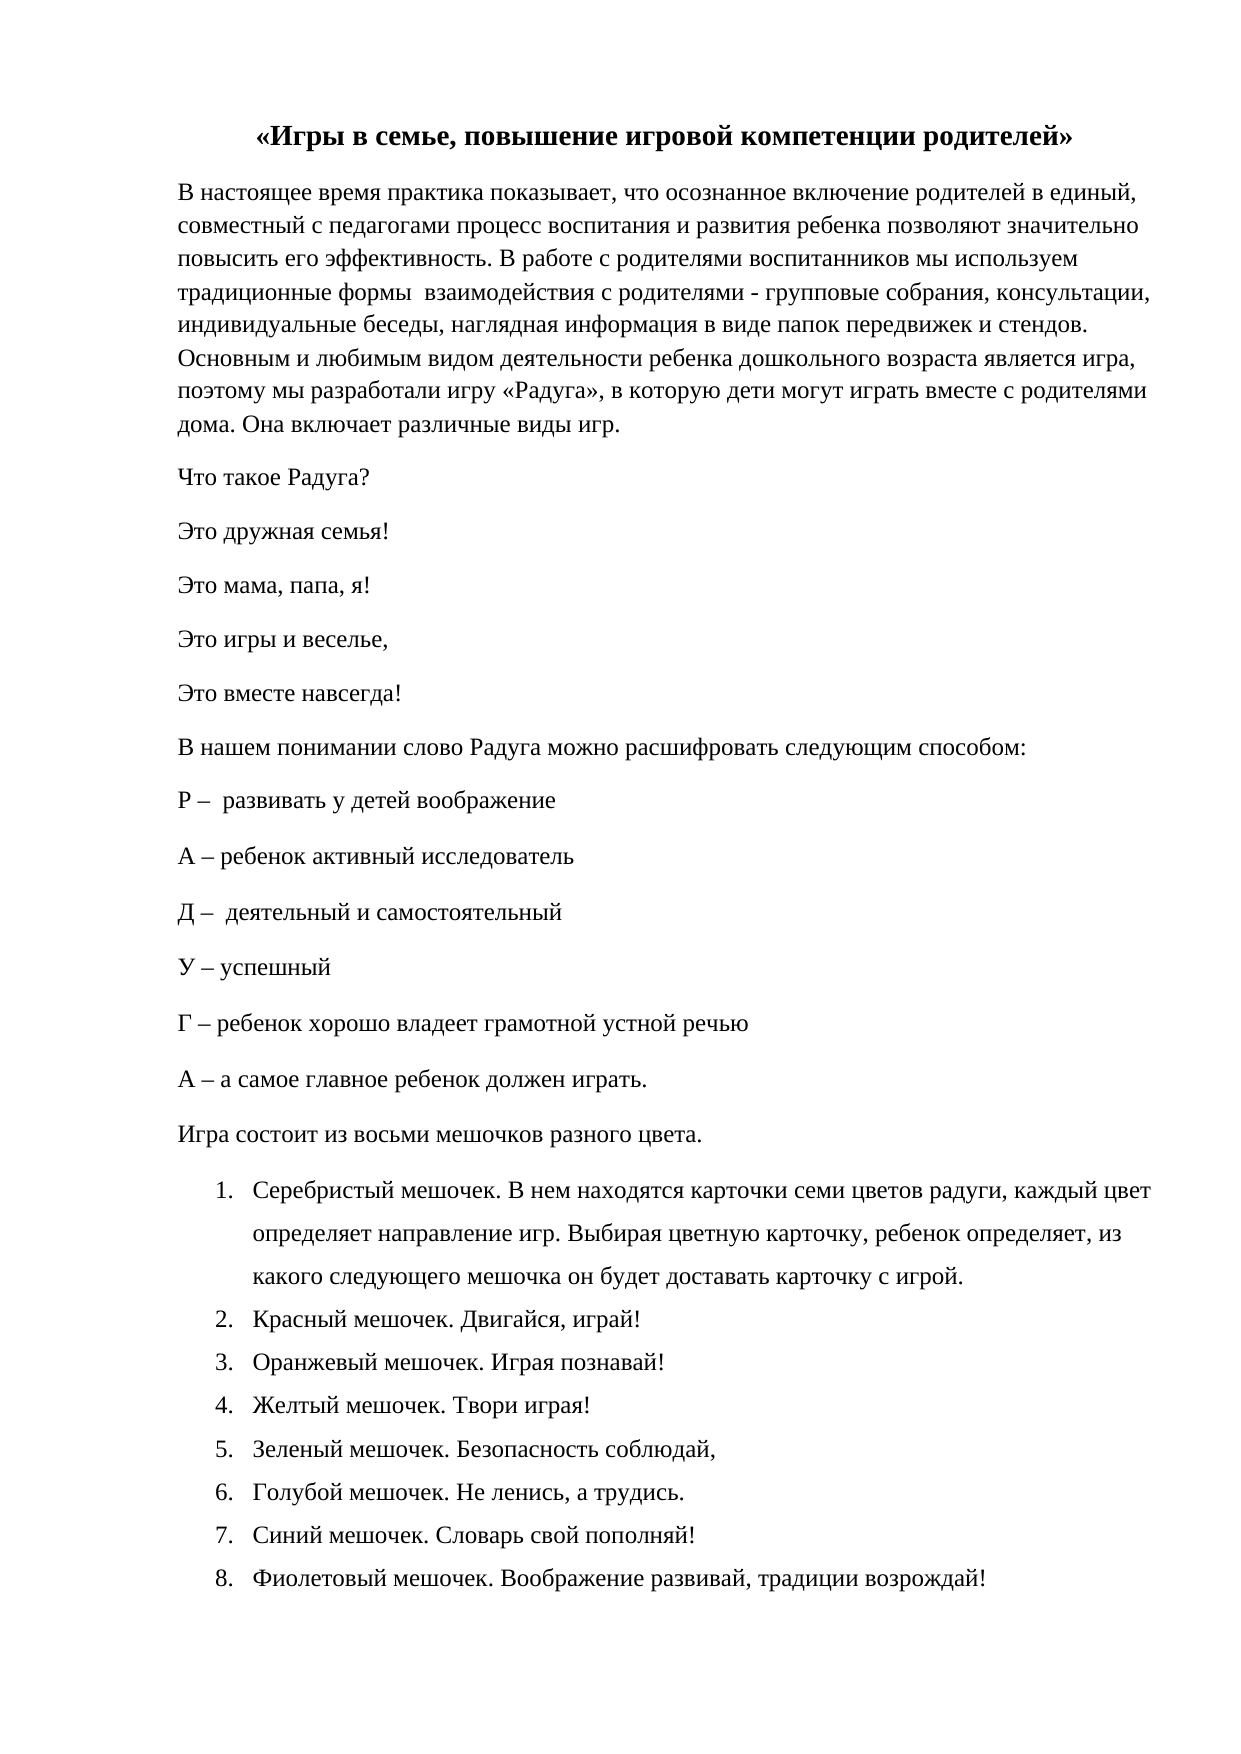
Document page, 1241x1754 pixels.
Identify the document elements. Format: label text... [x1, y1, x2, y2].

text Игра состоит из восьми мешочков разного цвета. [177, 1119, 1152, 1148]
list Красный мешочек. Двигайся, играй! [215, 1304, 1152, 1333]
list Серебристый мешочек. В нем находятся карточки семи цветов радуги, каждый цвет определяет направление игр. Выбирая цветную карточку, ребенок определяет, из какого следующего мешочка он будет доставать карточку с игрой. [215, 1175, 1152, 1290]
text Это вместе навсегда! [177, 678, 1152, 707]
text «Игры в семье, повышение игровой компетенции родителей» [177, 118, 1152, 152]
list Оранжевый мешочек. Играя познавай! [215, 1347, 1152, 1376]
text В настоящее время практика показывает, что осознанное включение родителей в единый, совместный с педагогами процесс воспитания и развития ребенка позволяют значительно повысить его эффективность. В работе с родителями воспитанников мы используем традиционные формы взаимодействия с родителями - групповые собрания, консультации, индивидуальные беседы, наглядная информация в виде папок передвижек и стендов. Основным и любимым видом деятельности ребенка дошкольного возраста является игра, поэтому мы разработали игру «Радуга», в которую дети могут играть вместе с родителями дома. Она включает различные виды игр. [177, 177, 1152, 437]
text В нашем понимании слово Радуга можно расшифровать следующим способом: [177, 732, 1152, 761]
text Что такое Радуга? [177, 462, 1152, 491]
text Д – деятельный и самостоятельный [177, 897, 1152, 926]
list Зеленый мешочек. Безопасность соблюдай, [215, 1434, 1152, 1462]
list Голубой мешочек. Не ленись, а трудись. [215, 1477, 1152, 1506]
text Это мама, папа, я! [177, 570, 1152, 599]
text Это дружная семья! [177, 516, 1152, 545]
text Это игры и веселье, [177, 624, 1152, 653]
list Желтый мешочек. Твори играя! [215, 1391, 1152, 1419]
text А – ребенок активный исследователь [177, 841, 1152, 870]
list Фиолетовый мешочек. Воображение развивай, традиции возрождай! [215, 1563, 1152, 1592]
text А – а самое главное ребенок должен играть. [177, 1064, 1152, 1092]
text У – успешный [177, 952, 1152, 981]
list Синий мешочек. Словарь свой пополняй! [215, 1520, 1152, 1549]
text Г – ребенок хорошо владеет грамотной устной речью [177, 1008, 1152, 1037]
text Р – развивать у детей воображение [177, 786, 1152, 814]
